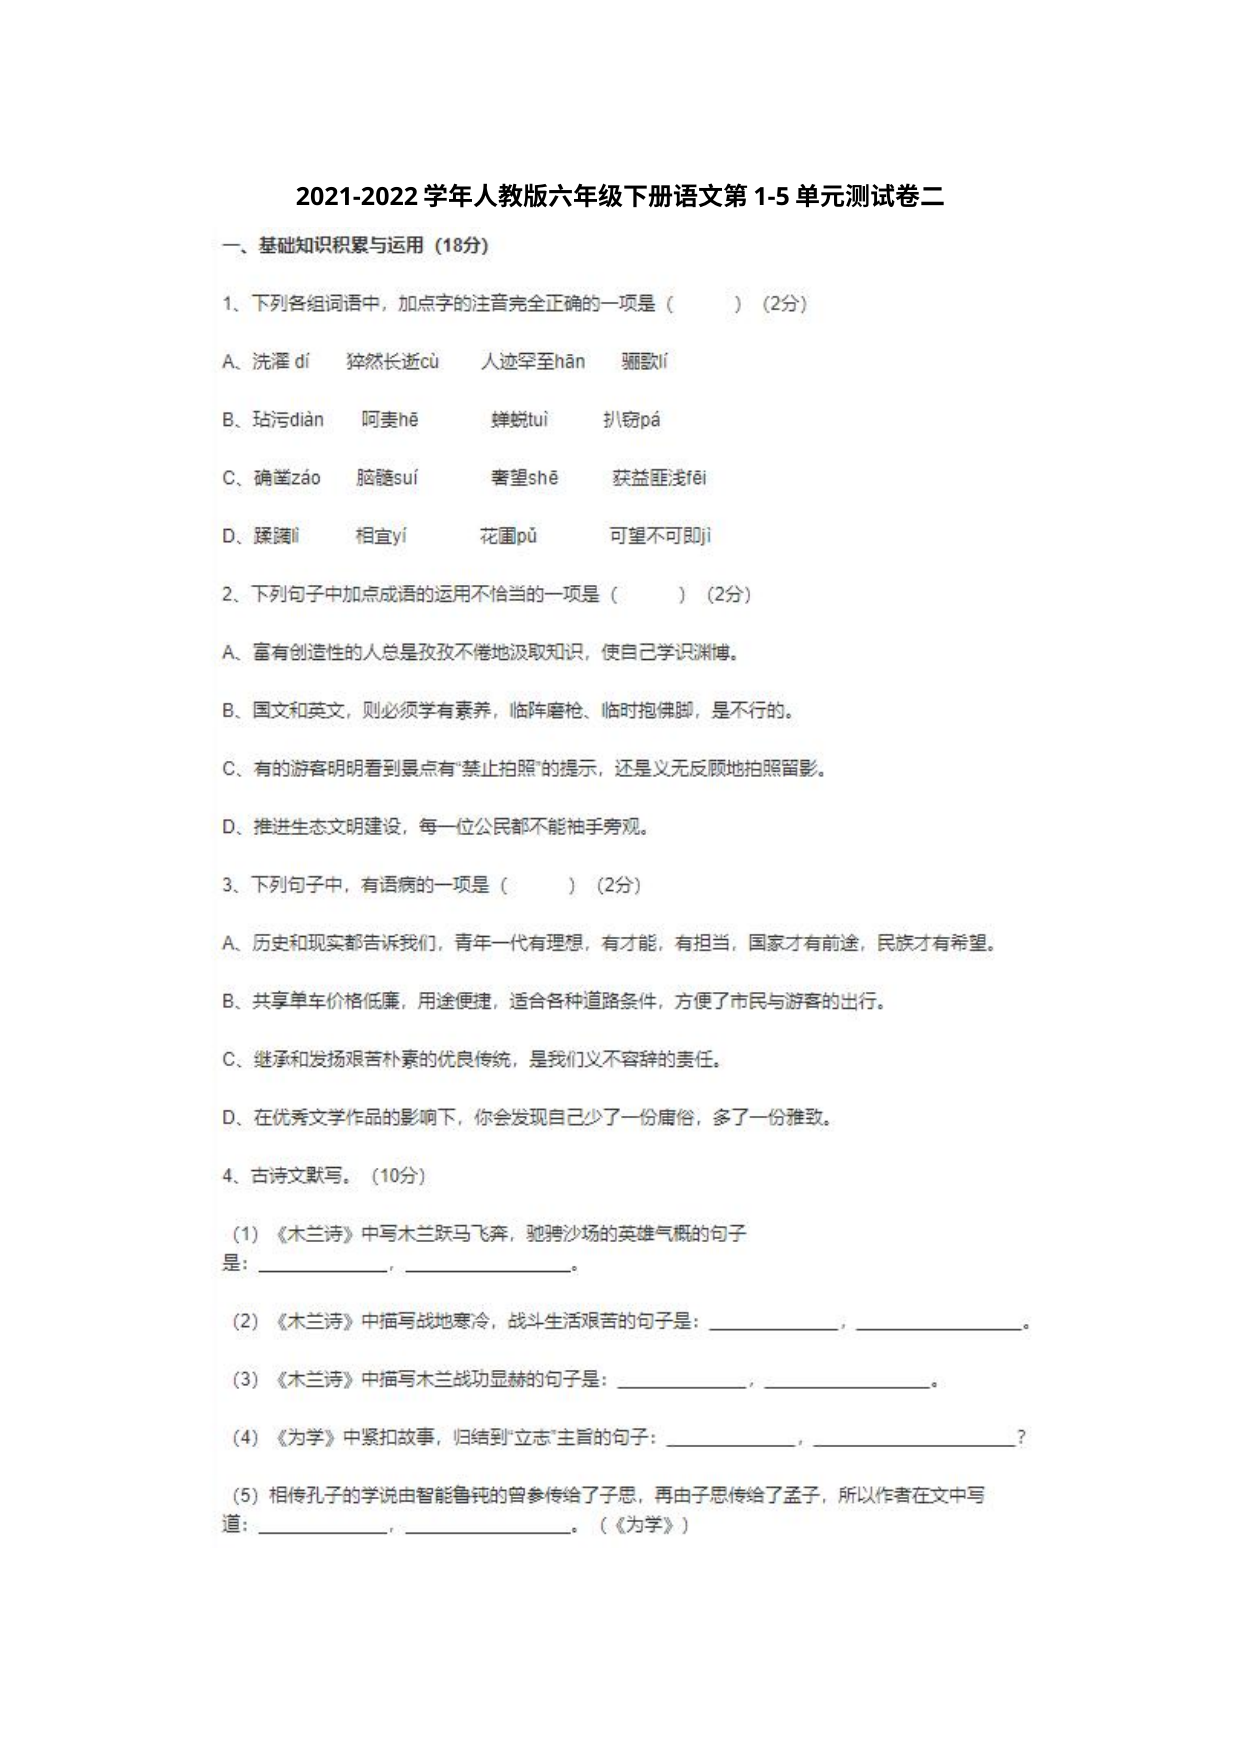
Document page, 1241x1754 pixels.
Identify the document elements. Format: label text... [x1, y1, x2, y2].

picture [187, 227, 1053, 1548]
text 2021-2022学年人教版六年级下册语文第1-5单元测试卷二 [187, 162, 1053, 227]
